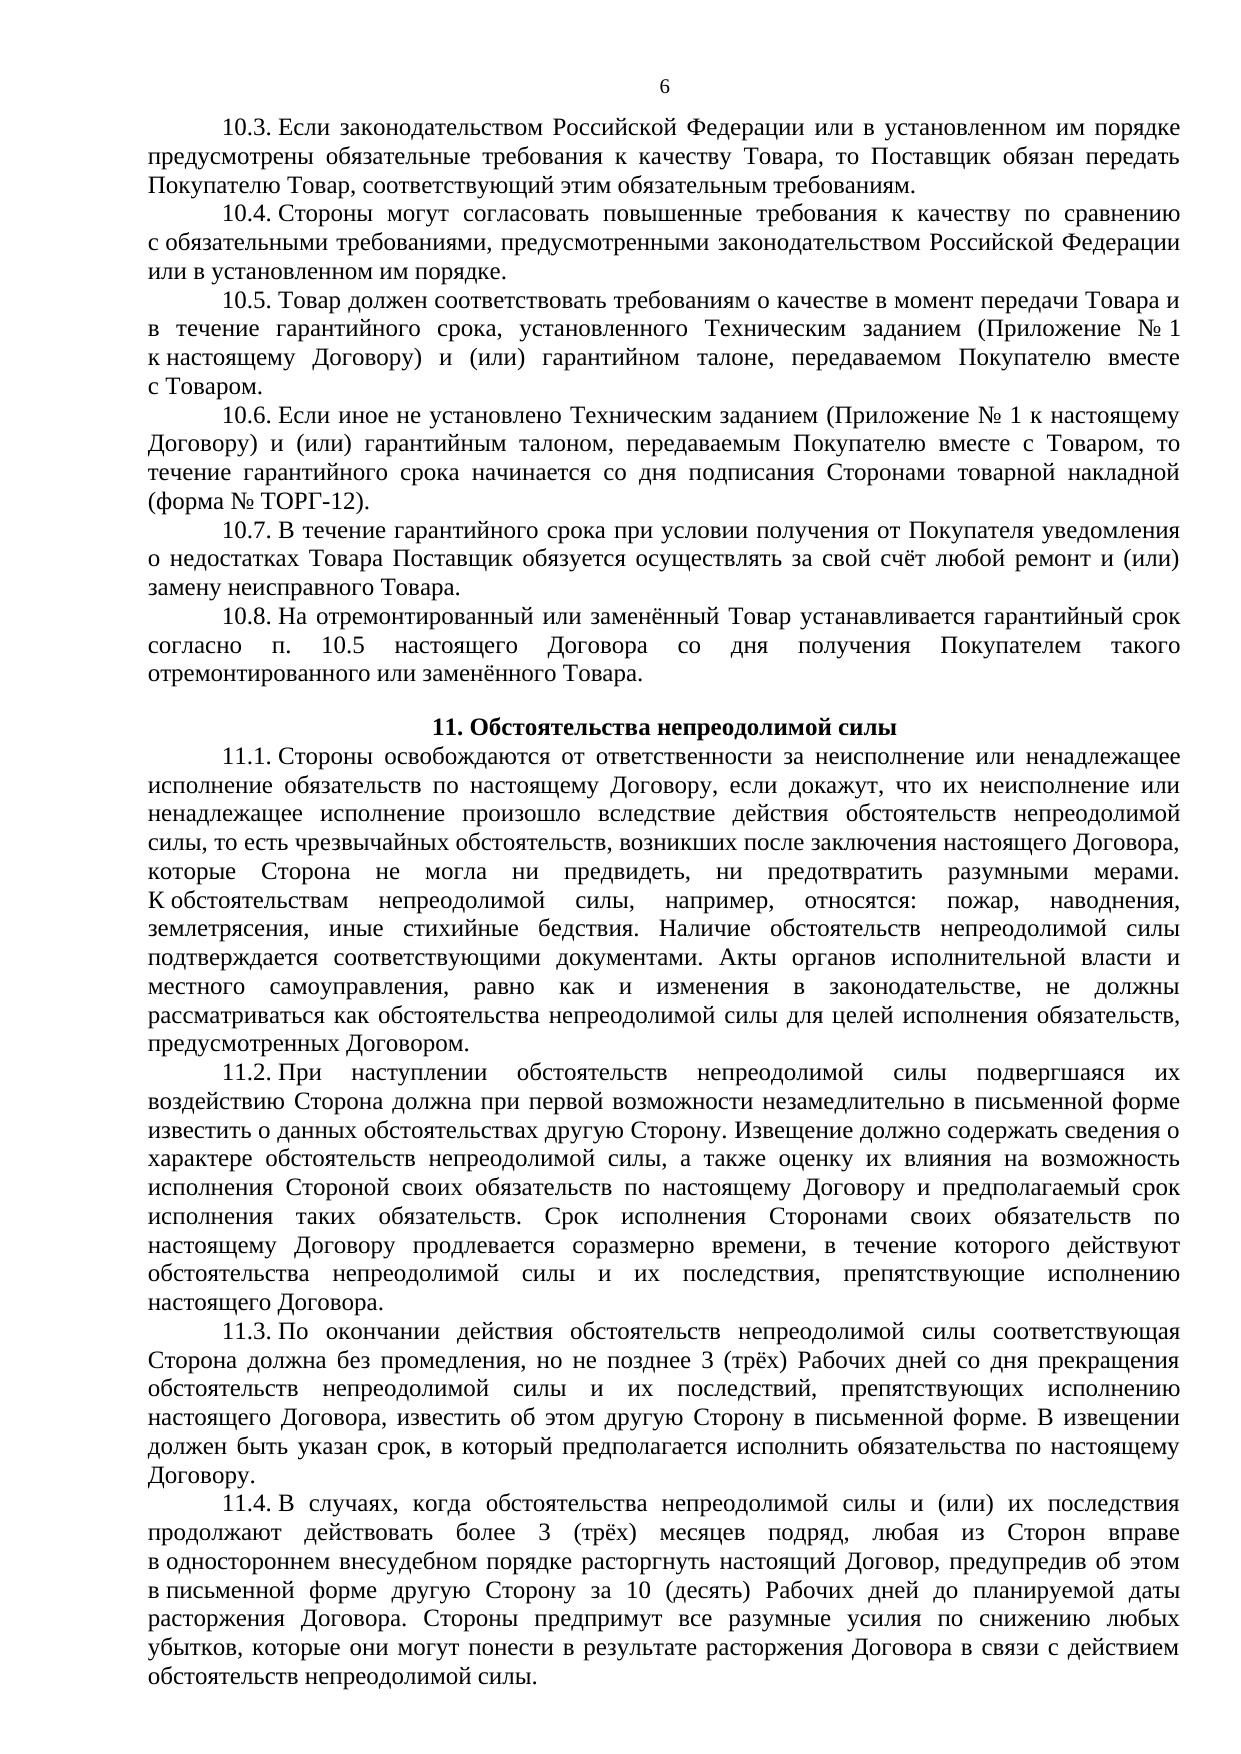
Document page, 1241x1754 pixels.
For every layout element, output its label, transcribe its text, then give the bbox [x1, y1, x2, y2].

list При наступлении обстоятельств непреодолимой силы подвергшаяся их воздействию Сторона должна при первой возможности незамедлительно в письменной форме известить о данных обстоятельствах другую Сторону. Извещение должно содержать сведения о характере обстоятельств непреодолимой силы, а также оценку их влияния на возможность исполнения Стороной своих обязательств по настоящему Договору и предполагаемый срок исполнения таких обязательств. Срок исполнения Сторонами своих обязательств по настоящему Договору продлевается соразмерно времени, в течение которого действуют обстоятельства непреодолимой силы и их последствия, препятствующие исполнению настоящего Договора. [148, 1057, 1181, 1316]
list В течение гарантийного срока при условии получения от Покупателя уведомления о недостатках Товара Поставщик обязуется осуществлять за свой счёт любой ремонт и (или) замену неисправного Товара. [148, 515, 1181, 601]
list Товар должен соответствовать требованиям о качестве в момент передачи Товара и в течение гарантийного срока, установленного Техническим заданием (Приложение № 1 к настоящему Договору) и (или) гарантийном талоне, передаваемом Покупателю вместе с Товаром. [148, 285, 1181, 400]
list На отремонтированный или заменённый Товар устанавливается гарантийный срок согласно п. 10.5 настоящего Договора со дня получения Покупателем такого отремонтированного или заменённого Товара. [148, 601, 1181, 687]
list Стороны могут согласовать повышенные требования к качеству по сравнению с обязательными требованиями, предусмотренными законодательством Российской Федерации или в установленном им порядке. [148, 198, 1181, 285]
list Стороны освобождаются от ответственности за неисполнение или ненадлежащее исполнение обязательств по настоящему Договору, если докажут, что их неисполнение или ненадлежащее исполнение произошло вследствие действия обстоятельств непреодолимой силы, то есть чрезвычайных обстоятельств, возникших после заключения настоящего Договора, которые Сторона не могла ни предвидеть, ни предотвратить разумными мерами. К обстоятельствам непреодолимой силы, например, относятся: пожар, наводнения, землетрясения, иные стихийные бедствия. Наличие обстоятельств непреодолимой силы подтверждается соответствующими документами. Акты органов исполнительной власти и местного самоуправления, равно как и изменения в законодательстве, не должны рассматриваться как обстоятельства непреодолимой силы для целей исполнения обязательств, предусмотренных Договором. [148, 741, 1181, 1057]
list Если законодательством Российской Федерации или в установленном им порядке предусмотрены обязательные требования к качеству Товара, то Поставщик обязан передать Покупателю Товар, соответствующий этим обязательным требованиям. [148, 112, 1181, 198]
list В случаях, когда обстоятельства непреодолимой силы и (или) их последствия продолжают действовать более 3 (трёх) месяцев подряд, любая из Сторон вправе в одностороннем внесудебном порядке расторгнуть настоящий Договор, предупредив об этом в письменной форме другую Сторону за 10 (десять) Рабочих дней до планируемой даты расторжения Договора. Стороны предпримут все разумные усилия по снижению любых убытков, которые они могут понести в результате расторжения Договора в связи с действием обстоятельств непреодолимой силы. [148, 1488, 1181, 1690]
list Обстоятельства непреодолимой силы [148, 712, 1181, 741]
list Если иное не установлено Техническим заданием (Приложение № 1 к настоящему Договору) и (или) гарантийным талоном, передаваемым Покупателю вместе с Товаром, то течение гарантийного срока начинается со дня подписания Сторонами товарной накладной (форма № ТОРГ-12). [148, 400, 1181, 515]
list По окончании действия обстоятельств непреодолимой силы соответствующая Сторона должна без промедления, но не позднее 3 (трёх) Рабочих дней со дня прекращения обстоятельств непреодолимой силы и их последствий, препятствующих исполнению настоящего Договора, известить об этом другую Сторону в письменной форме. В извещении должен быть указан срок, в который предполагается исполнить обязательства по настоящему Договору. [148, 1316, 1181, 1488]
